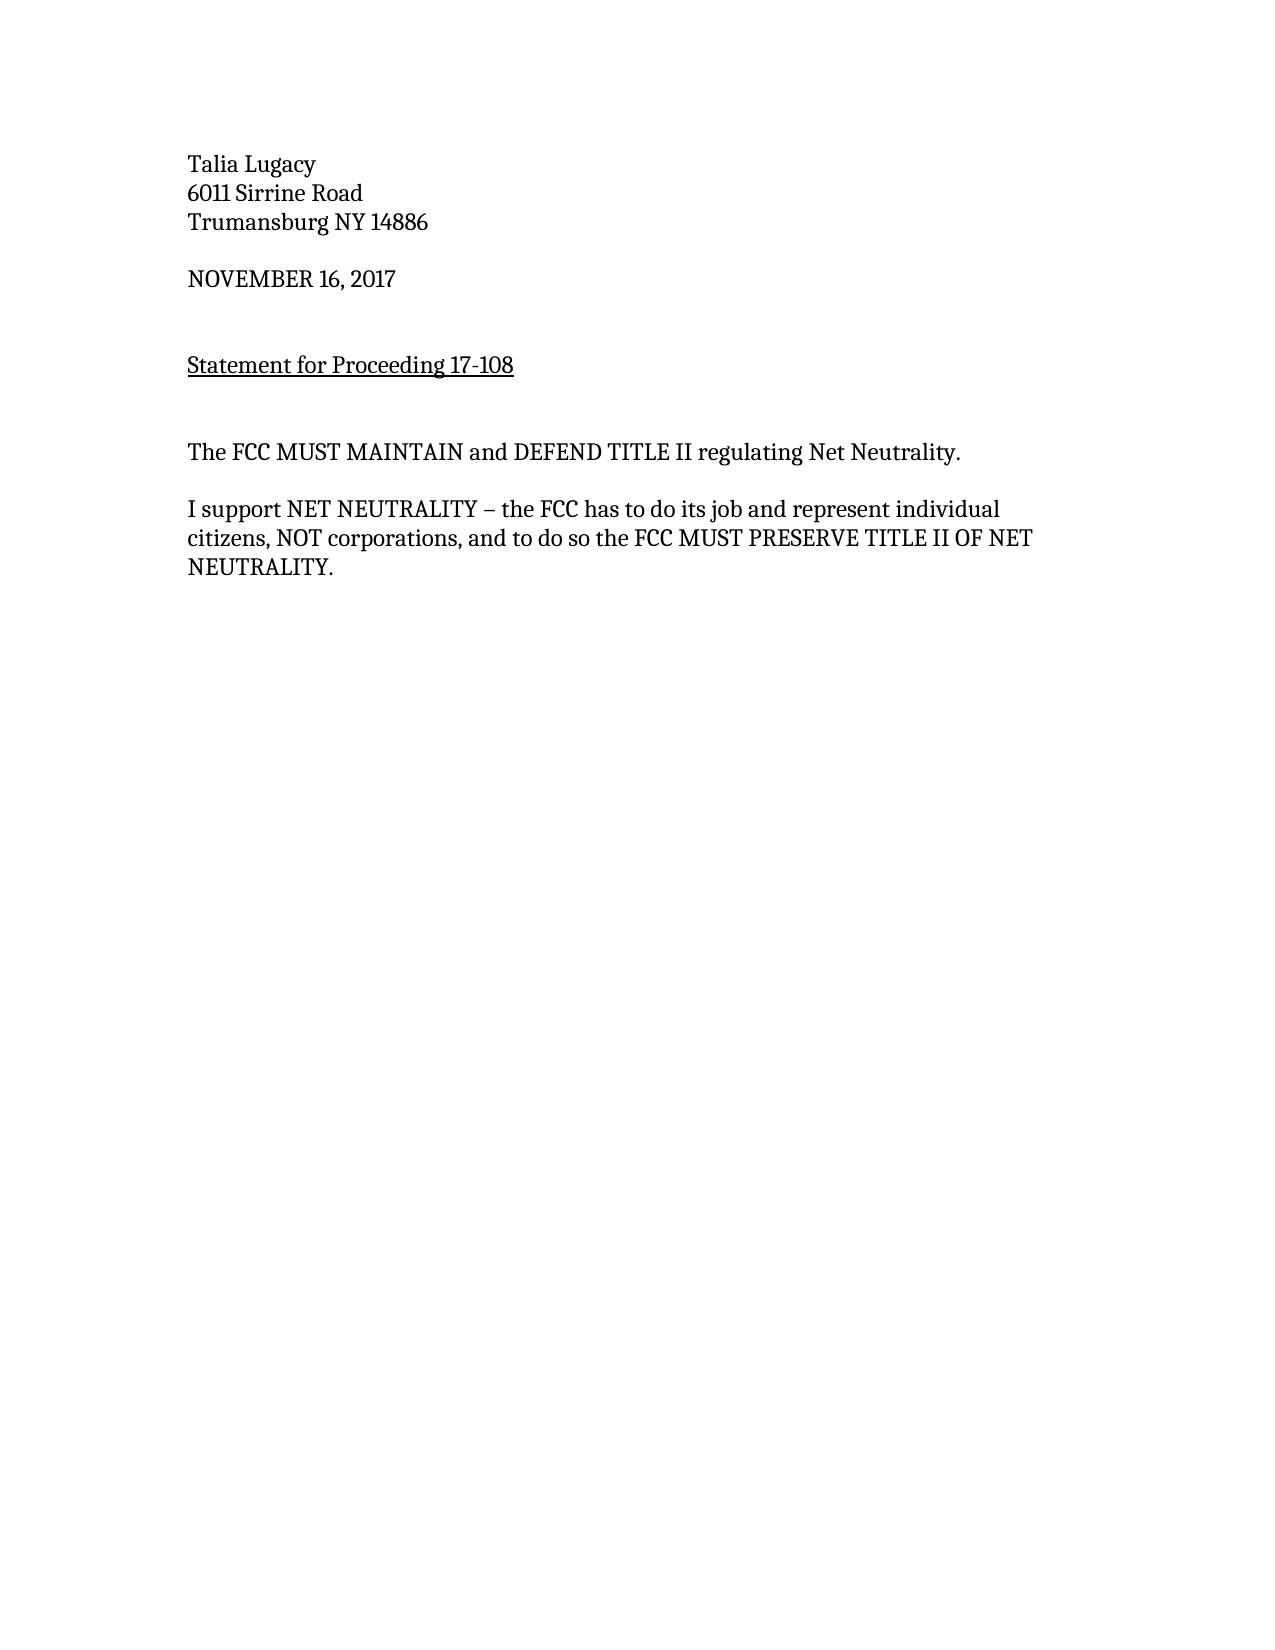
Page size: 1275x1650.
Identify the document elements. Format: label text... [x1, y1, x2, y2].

text NOVEMBER 16, 2017 [187, 265, 1087, 294]
text I support NET NEUTRALITY – the FCC has to do its job and represent individual citizens, NOT corporations, and to do so the FCC MUST PRESERVE TITLE II OF NET NEUTRALITY. [187, 495, 1087, 581]
text 6011 Sirrine Road [187, 179, 1087, 207]
text Trumansburg NY 14886 [187, 207, 1087, 236]
text The FCC MUST MAINTAIN and DEFEND TITLE II regulating Net Neutrality. [187, 437, 1087, 466]
text Statement for Proceeding 17-108 [187, 351, 1087, 380]
text Talia Lugacy [187, 150, 1087, 179]
